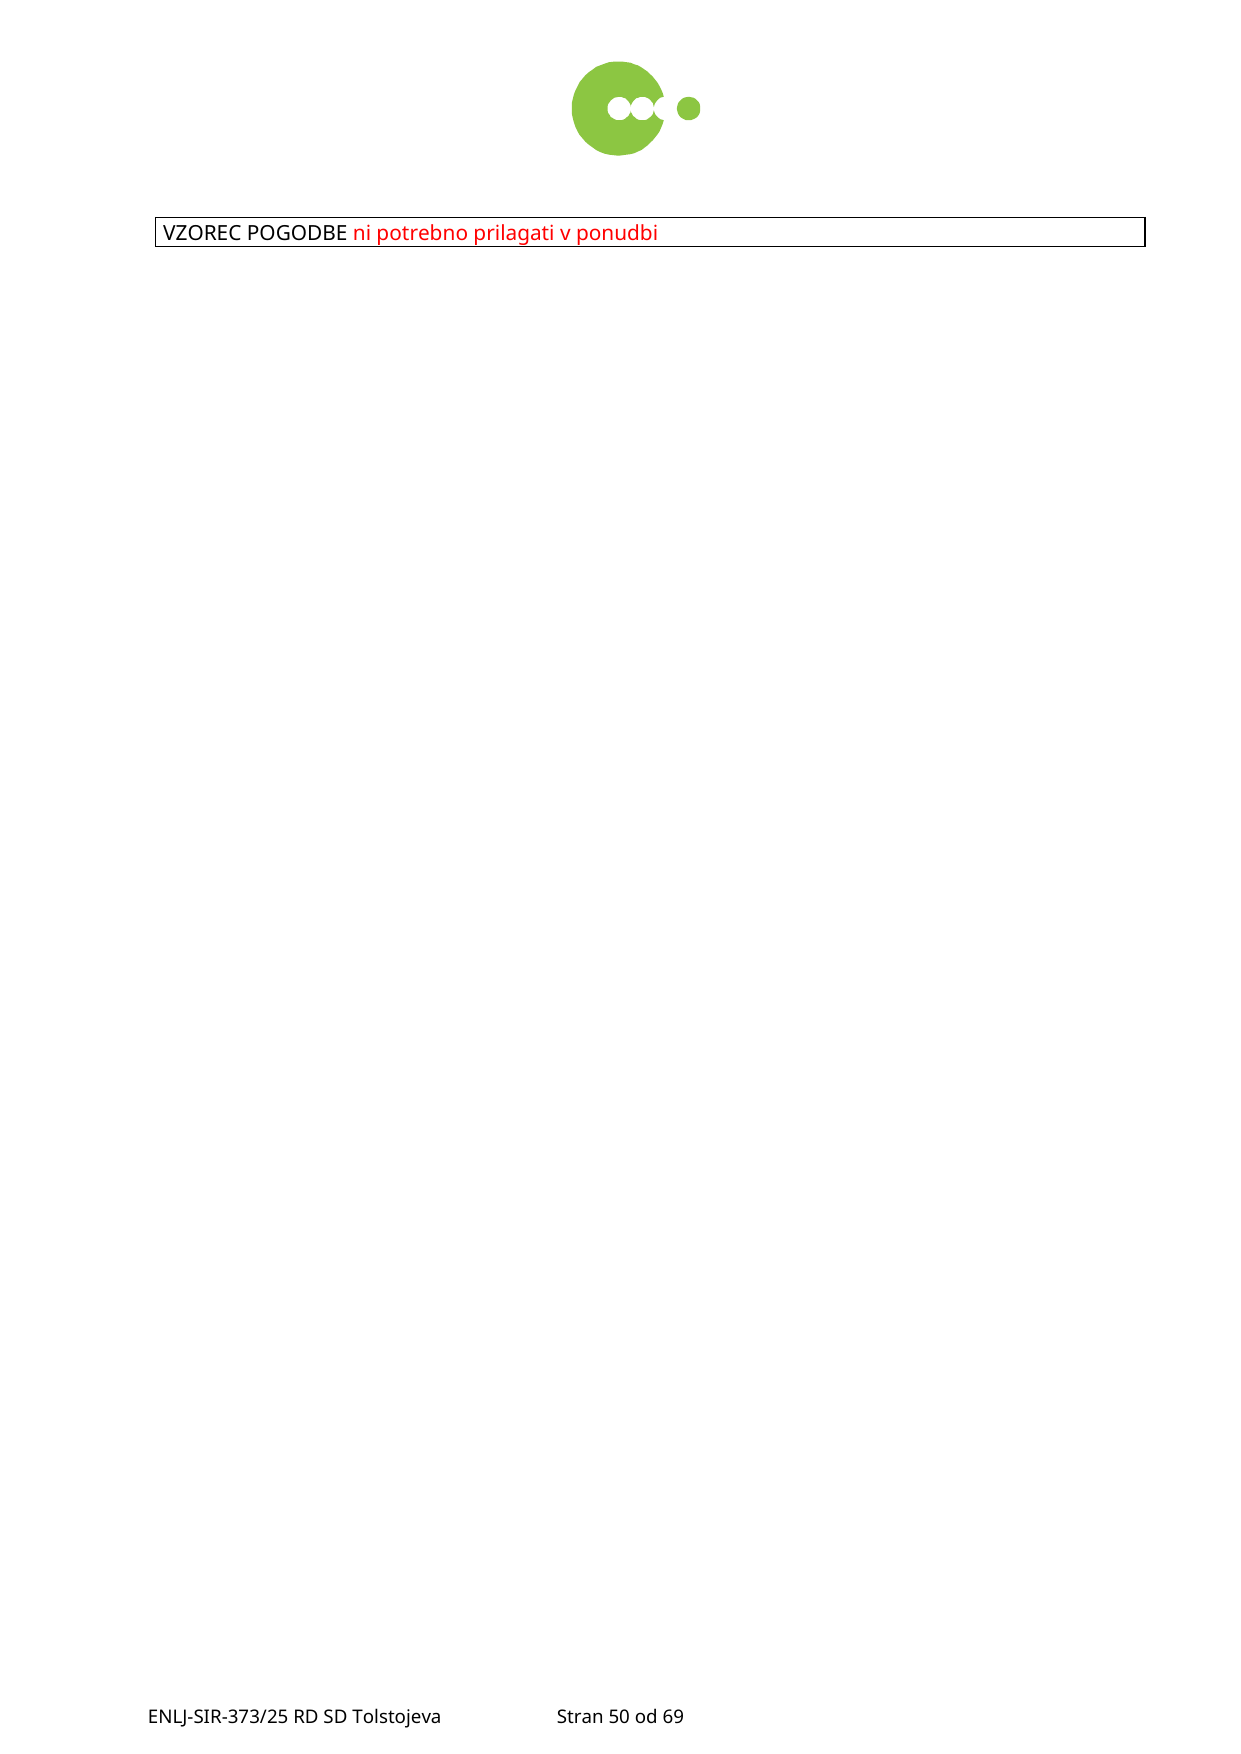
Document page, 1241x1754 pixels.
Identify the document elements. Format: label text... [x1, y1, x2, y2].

table_header VZOREC POGODBE ni potrebno prilagati v ponudbi [156, 218, 1144, 246]
